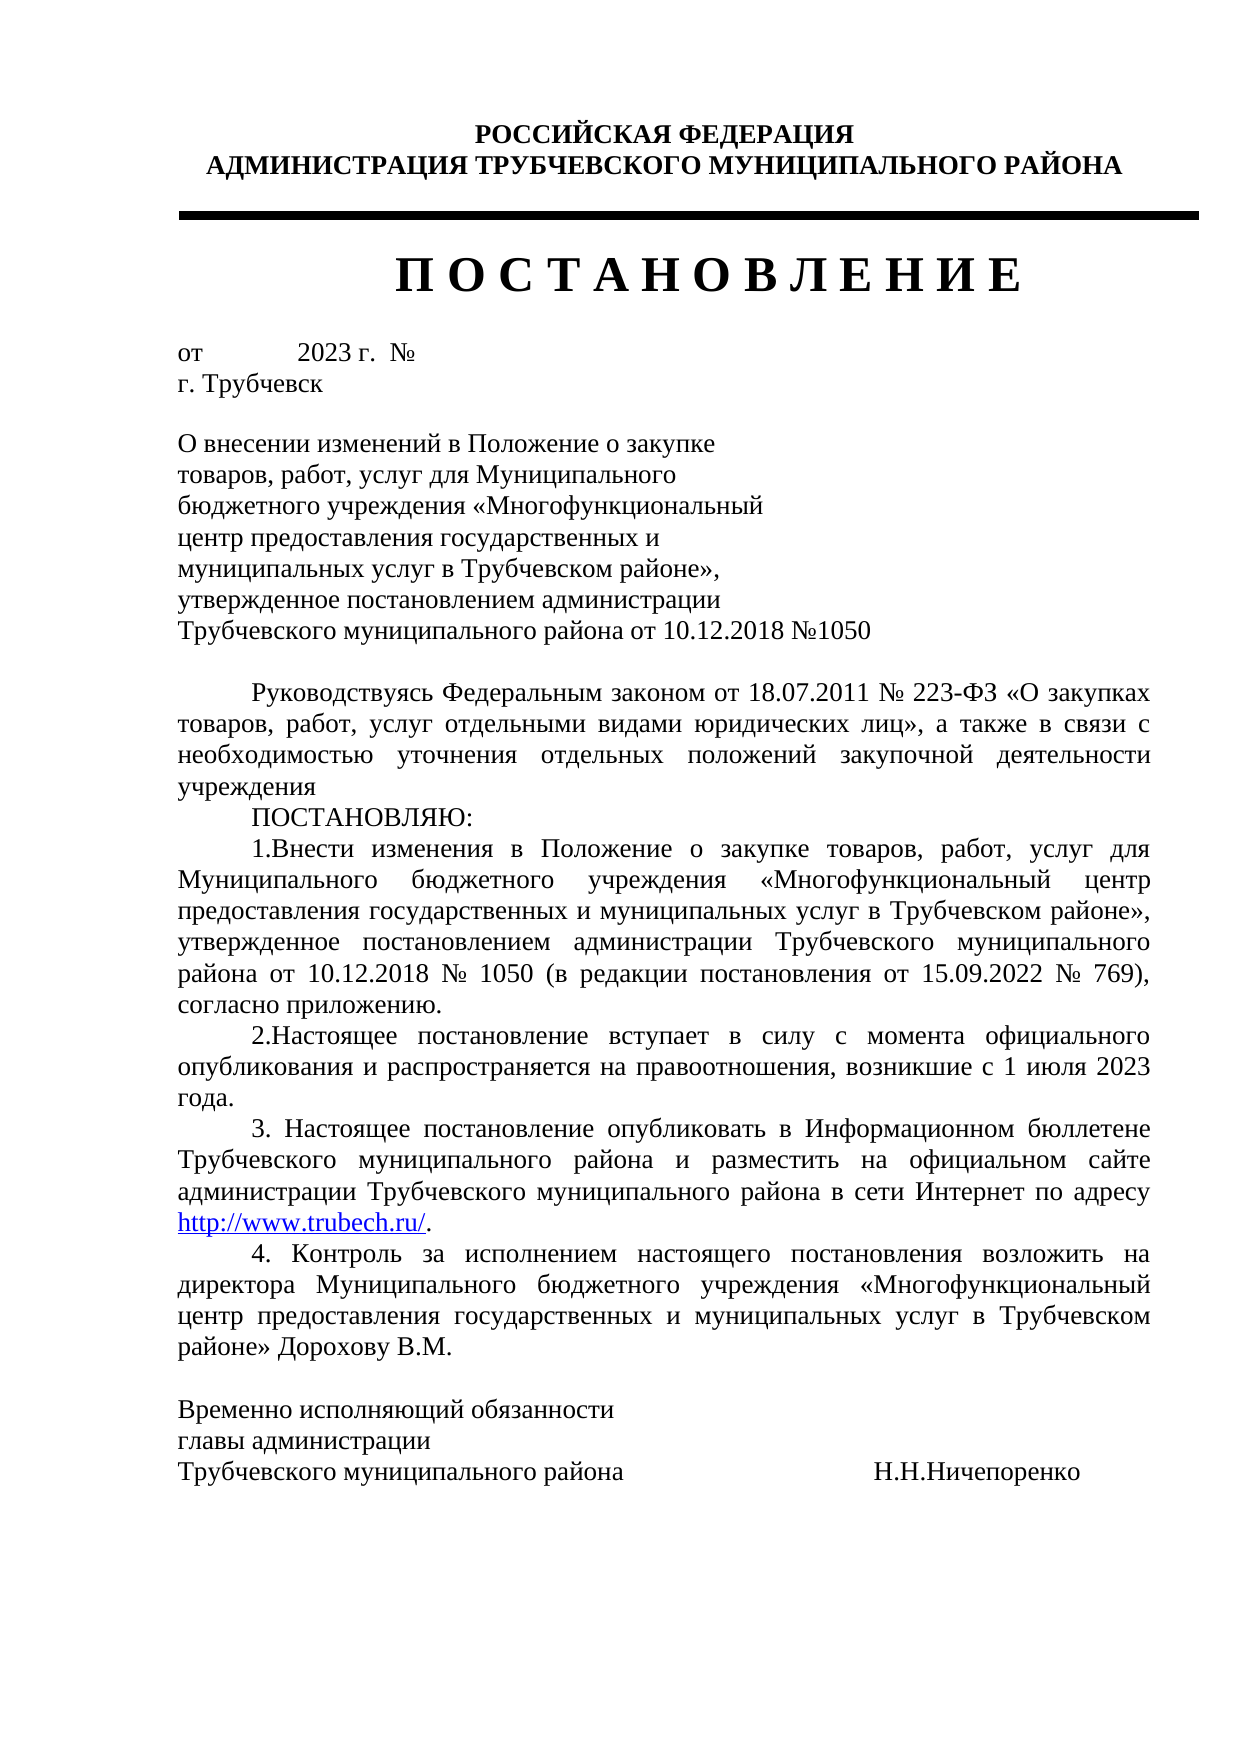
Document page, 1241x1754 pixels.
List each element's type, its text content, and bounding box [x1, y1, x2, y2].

text 1.Внести изменения в Положение о закупке товаров, работ, услуг для Муниципального бюджетного учреждения «Многофункциональный центр предоставления государственных и муниципальных услуг в Трубчевском районе», утвержденное постановлением администрации Трубчевского муниципального района от 10.12.2018 № 1050 (в редакции постановления от 15.09.2022 № 769), согласно приложению. [177, 832, 1152, 1019]
text муниципальных услуг в Трубчевском районе», [177, 552, 1152, 583]
text от 2023 г. № [177, 336, 1152, 367]
text центр предоставления государственных и [177, 521, 1152, 552]
text бюджетного учреждения «Многофункциональный [177, 489, 1152, 521]
text О внесении изменений в Положение о закупке [177, 427, 1152, 458]
text Трубчевского муниципального района Н.Н.Ничепоренко [177, 1455, 1152, 1486]
text Руководствуясь Федеральным законом от 18.07.2011 № 223-ФЗ «О закупках товаров, работ, услуг отдельными видами юридических лиц», а также в связи с необходимостью уточнения отдельных положений закупочной деятельности учреждения [177, 676, 1152, 801]
text утвержденное постановлением администрации [177, 583, 1152, 614]
text товаров, работ, услуг для Муниципального [177, 458, 1152, 489]
text 3. Настоящее постановление опубликовать в Информационном бюллетене Трубчевского муниципального района и разместить на официальном сайте администрации Трубчевского муниципального района в сети Интернет по адресу http://www.trubech.ru/. [177, 1112, 1152, 1237]
text главы администрации [177, 1424, 1152, 1455]
text г. Трубчевск [177, 367, 1152, 398]
text Временно исполняющий обязанности [177, 1393, 1152, 1424]
text Трубчевского муниципального района от 10.12.2018 №1050 [177, 614, 1152, 645]
subtitle РОССИЙСКАЯ ФЕДЕРАЦИЯ [177, 118, 1152, 149]
text АДМИНИСТРАЦИЯ ТРУБЧЕВСКОГО МУНИЦИПАЛЬНОГО РАЙОНА [177, 149, 1152, 180]
text П О С Т А Н О В Л Е Н И Е [177, 245, 1152, 303]
text 2.Настоящее постановление вступает в силу с момента официального опубликования и распространяется на правоотношения, возникшие с 1 июля 2023 года. [177, 1019, 1152, 1112]
text 4. Контроль за исполнением настоящего постановления возложить на директора Муниципального бюджетного учреждения «Многофункциональный центр предоставления государственных и муниципальных услуг в Трубчевском районе» Дорохову В.М. [177, 1237, 1152, 1362]
text ПОСТАНОВЛЯЮ: [177, 801, 1152, 832]
